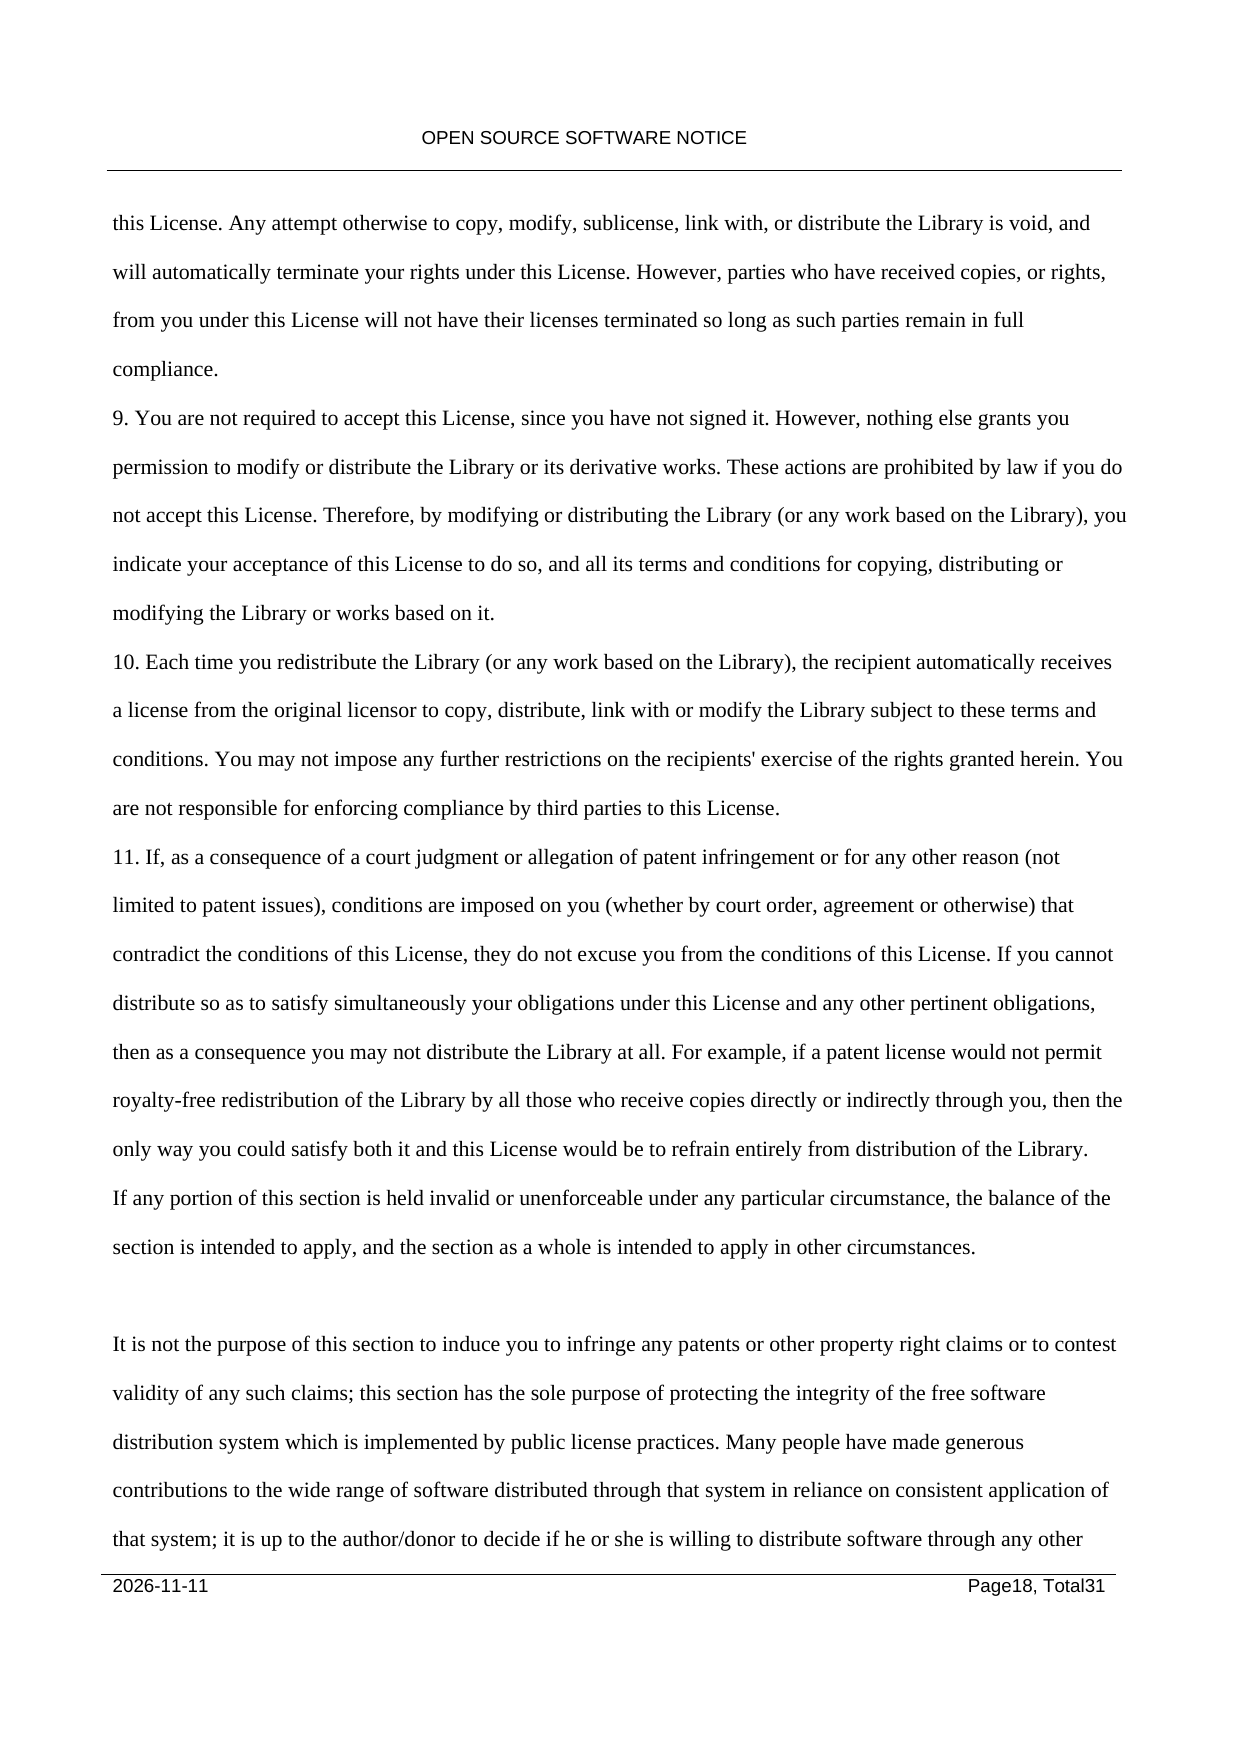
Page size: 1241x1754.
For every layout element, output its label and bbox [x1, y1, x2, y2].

text [112, 206, 1128, 1555]
